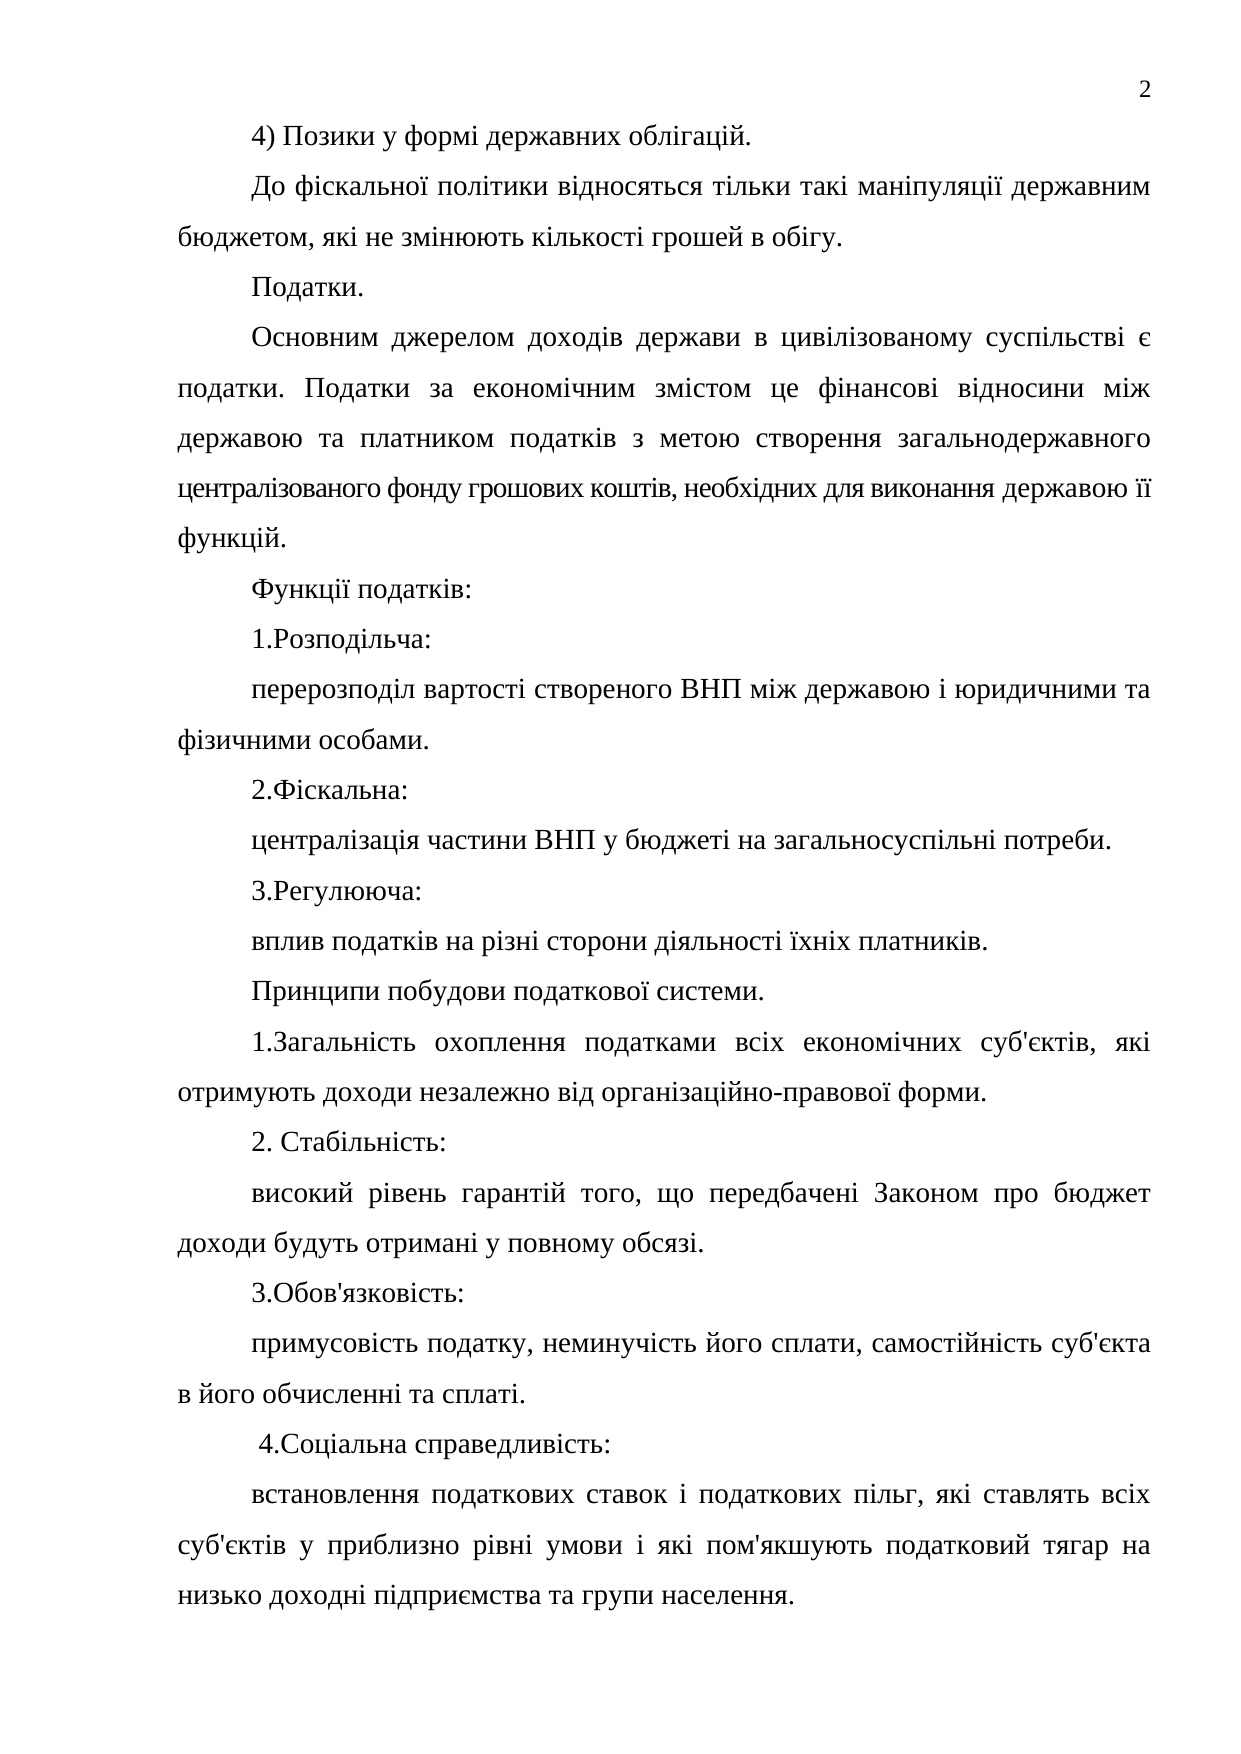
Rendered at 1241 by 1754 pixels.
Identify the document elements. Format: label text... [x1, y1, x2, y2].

text 1.Загальність охоплення податками всіх економічних суб'єктів, які отримують доходи незалежно від організаційно-правової форми. [177, 1024, 1152, 1108]
text перерозподіл вартості створеного ВНП між державою і юридичними та фізичними особами. [177, 672, 1152, 755]
text Функції податків: [177, 571, 1152, 604]
text Принципи побудови податкової системи. [177, 973, 1152, 1007]
text 4) Позики у формі державних облігацій. [177, 118, 1152, 152]
text 2. Стабільність: [177, 1124, 1152, 1158]
text До фіскальної політики відносяться тільки такі маніпуляції державним бюджетом, які не змінюють кількості грошей в обігу. [177, 168, 1152, 252]
text вплив податків на різні сторони діяльності їхніх платників. [177, 923, 1152, 957]
text 1.Розподільча: [177, 621, 1152, 655]
text Податки. [177, 269, 1152, 303]
text 2.Фіскальна: [177, 772, 1152, 806]
text встановлення податкових ставок і податкових пільг, які ставлять всіх суб'єктів у приблизно рівні умови і які пом'якшують податковий тягар на низько доходні підприємства та групи населення. [177, 1477, 1152, 1611]
text централізація частини ВНП у бюджеті на загальносуспільні потреби. [177, 822, 1152, 856]
text 3.Регулююча: [177, 873, 1152, 906]
text 4.Соціальна справедливість: [177, 1426, 1152, 1460]
text високий рівень гарантій того, що передбачені Законом про бюджет доходи будуть отримані у повному обсязі. [177, 1175, 1152, 1258]
text Основним джерелом доходів держави в цивілізованому суспільстві є податки. Податки за економічним змістом це фінансові відносини між державою та платником податків з метою створення загальнодержавного централізованого фонду грошових коштів, необхідних для виконання державою її функцій. [177, 319, 1152, 554]
text 3.Обов'язковість: [177, 1275, 1152, 1309]
text примусовість податку, неминучість його сплати, самостійність суб'єкта в його обчисленні та сплаті. [177, 1326, 1152, 1409]
